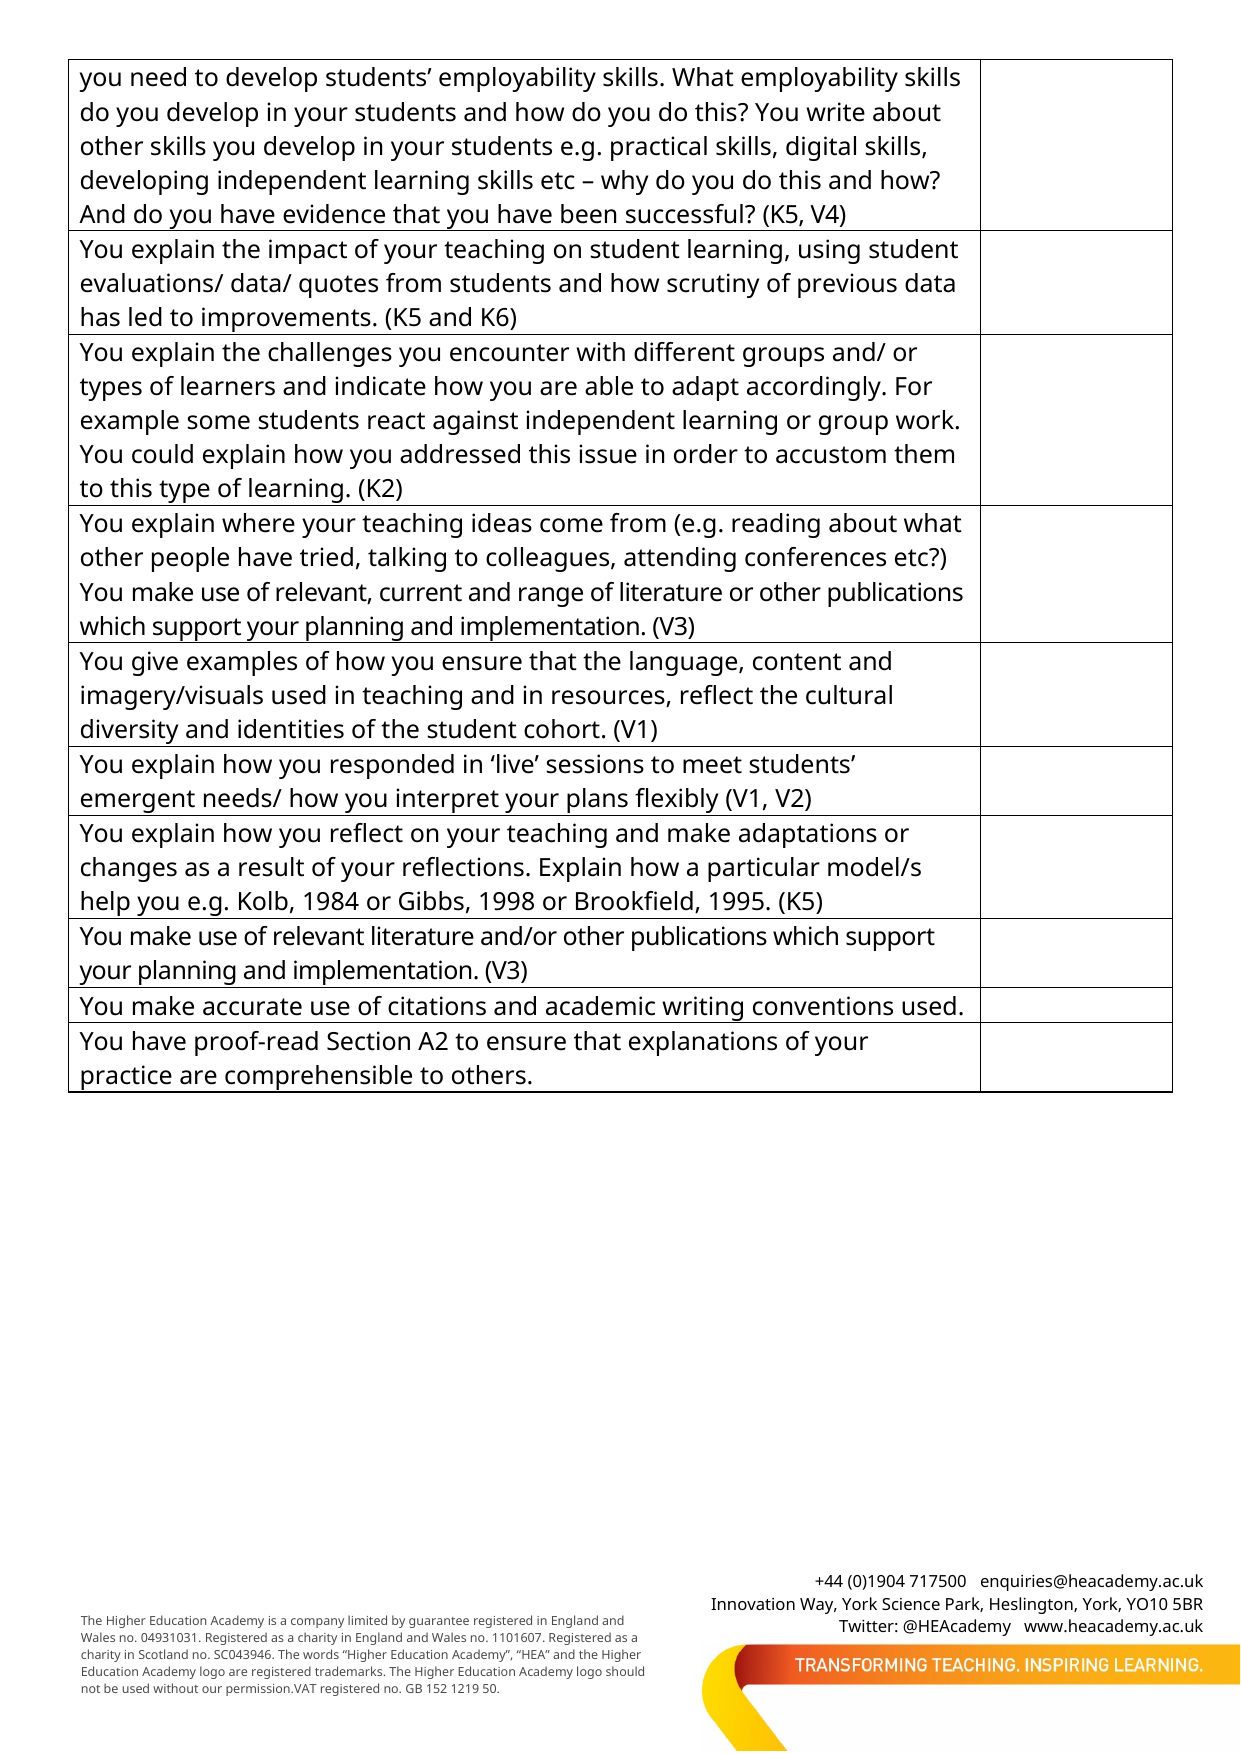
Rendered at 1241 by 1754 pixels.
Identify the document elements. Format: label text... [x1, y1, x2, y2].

table_cell You explain how you responded in ‘live’ sessions to meet students’ emergent needs/ how you interpret your plans flexibly (V1, V2) [69, 747, 980, 815]
table_cell You make accurate use of citations and academic writing conventions used. [69, 988, 980, 1022]
table_cell [981, 506, 1172, 642]
table_cell You explain how you reflect on your teaching and make adaptations or changes as a result of your reflections. Explain how a particular model/s help you e.g. Kolb, 1984 or Gibbs, 1998 or Brookfield, 1995. (K5) [69, 816, 980, 918]
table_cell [69, 60, 980, 230]
table_cell [981, 231, 1172, 334]
table_cell [981, 747, 1172, 815]
table_cell You make use of relevant literature and/or other publications which support your planning and implementation. (V3) [69, 919, 980, 987]
table_cell [981, 988, 1172, 1022]
table_cell You have proof-read Section A2 to ensure that explanations of your practice are comprehensible to others. [69, 1023, 980, 1091]
table_cell You explain the challenges you encounter with different groups and/ or types of learners and indicate how you are able to adapt accordingly. For example some students react against independent learning or group work. You could explain how you addressed this issue in order to accustom them to this type of learning. (K2) [69, 335, 980, 505]
table_cell [981, 335, 1172, 505]
table_cell [981, 60, 1172, 230]
table_cell [981, 643, 1172, 746]
table_cell [981, 919, 1172, 987]
table_cell [981, 1023, 1172, 1091]
table_cell [981, 816, 1172, 918]
table_cell You explain where your teaching ideas come from (e.g. reading about what other people have tried, talking to colleagues, attending conferences etc?) You make use of relevant, current and range of literature or other publications which support your planning and implementation. (V3) [69, 506, 980, 642]
table_cell You give examples of how you ensure that the language, content and imagery/visuals used in teaching and in resources, reflect the cultural diversity and identities of the student cohort. (V1) [69, 643, 980, 746]
table_cell You explain the impact of your teaching on student learning, using student evaluations/ data/ quotes from students and how scrutiny of previous data has led to improvements. (K5 and K6) [69, 231, 980, 334]
picture [700, 1643, 1241, 1751]
